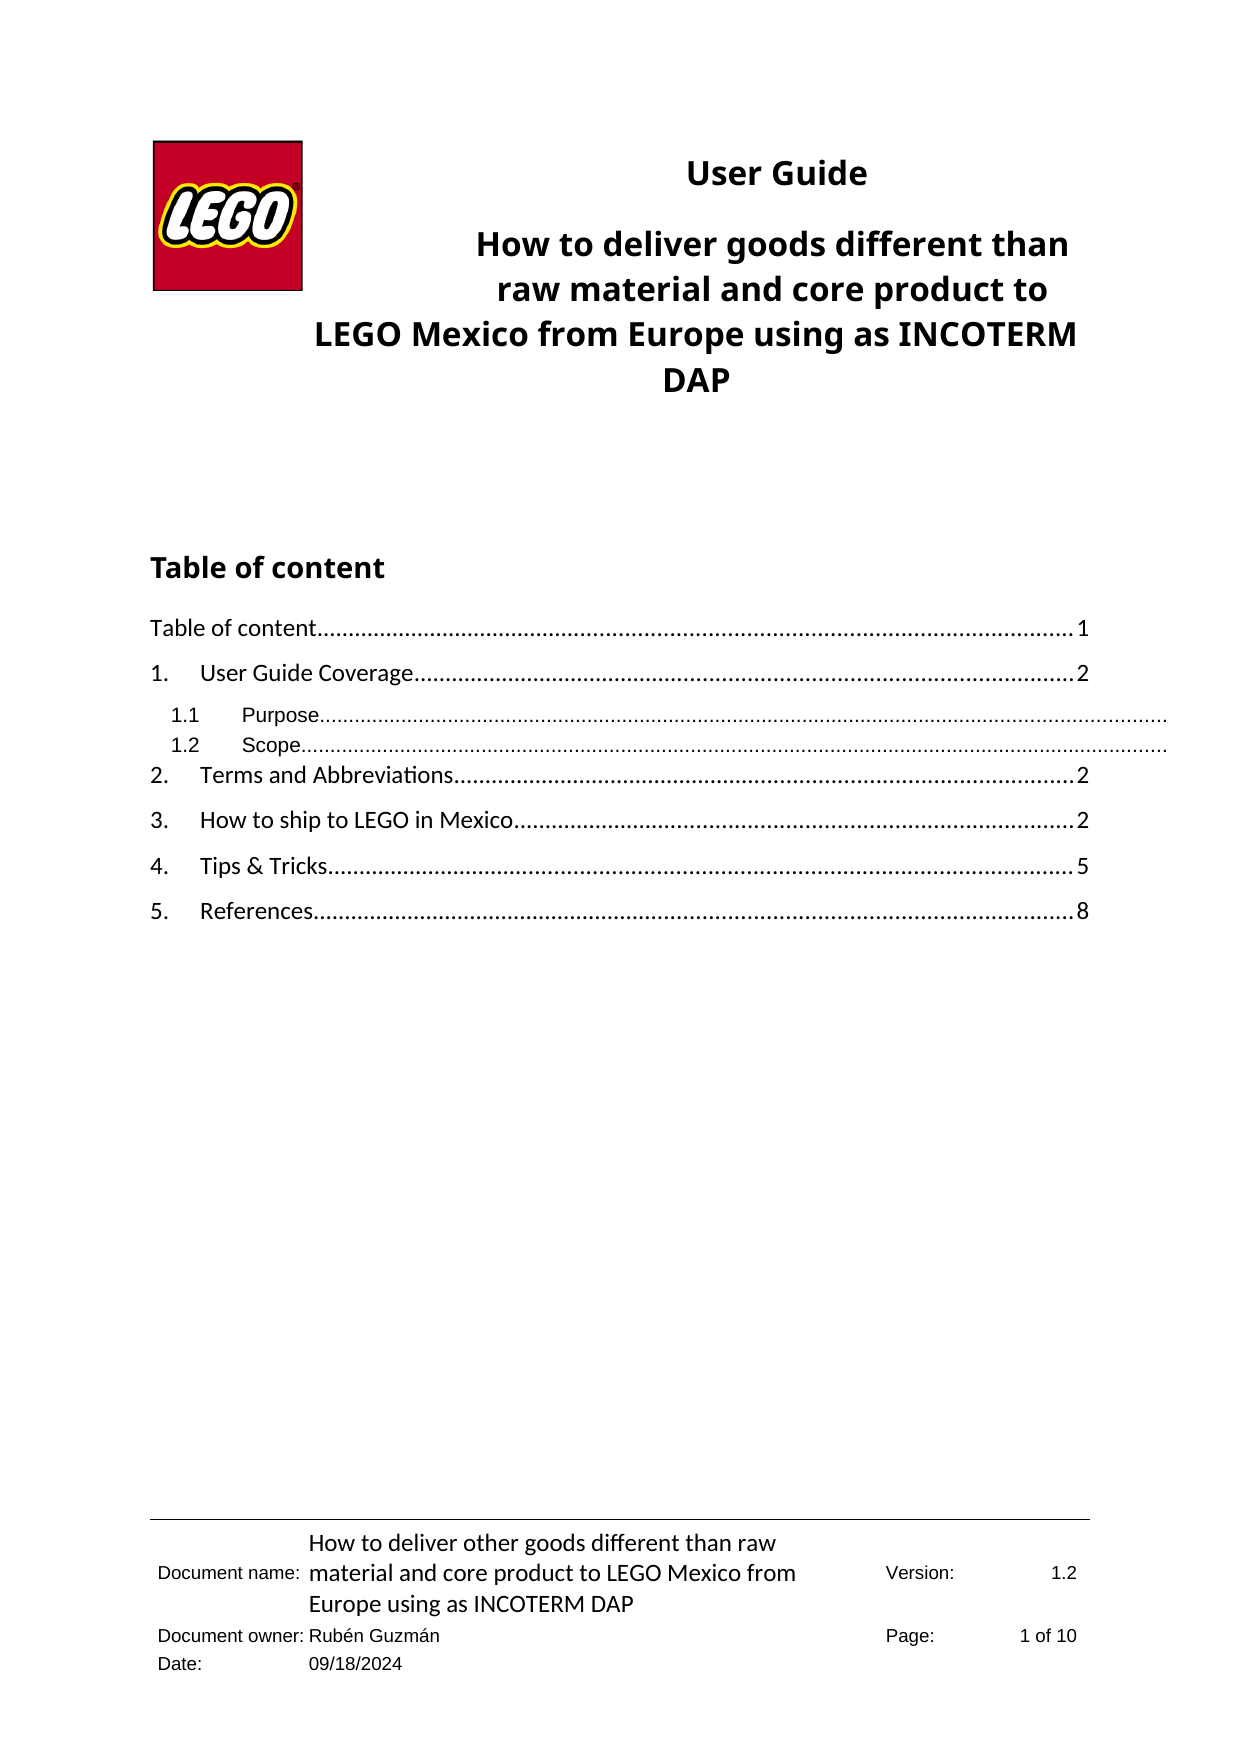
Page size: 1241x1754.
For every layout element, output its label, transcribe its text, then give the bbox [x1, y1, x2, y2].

text Table of content [150, 547, 1090, 587]
text User Guide [303, 150, 1094, 195]
text 2. Terms and Abbreviations 2 [150, 759, 1090, 790]
text How to deliver goods different than raw material and core product to LEGO Mexico from Europe using as INCOTERM DAP [298, 220, 1094, 447]
picture [152, 140, 303, 291]
text 5. References 8 [150, 896, 1090, 926]
text 4. Tips & Tricks 5 [150, 850, 1090, 881]
text 1.2 Scope 2 [171, 733, 1090, 757]
text Table of content 1 [150, 612, 1090, 643]
text 3. How to ship to LEGO in Mexico 2 [150, 805, 1090, 835]
text 1.1 Purpose 2 [171, 703, 1090, 727]
text 1. User Guide Coverage 2 [150, 658, 1090, 688]
